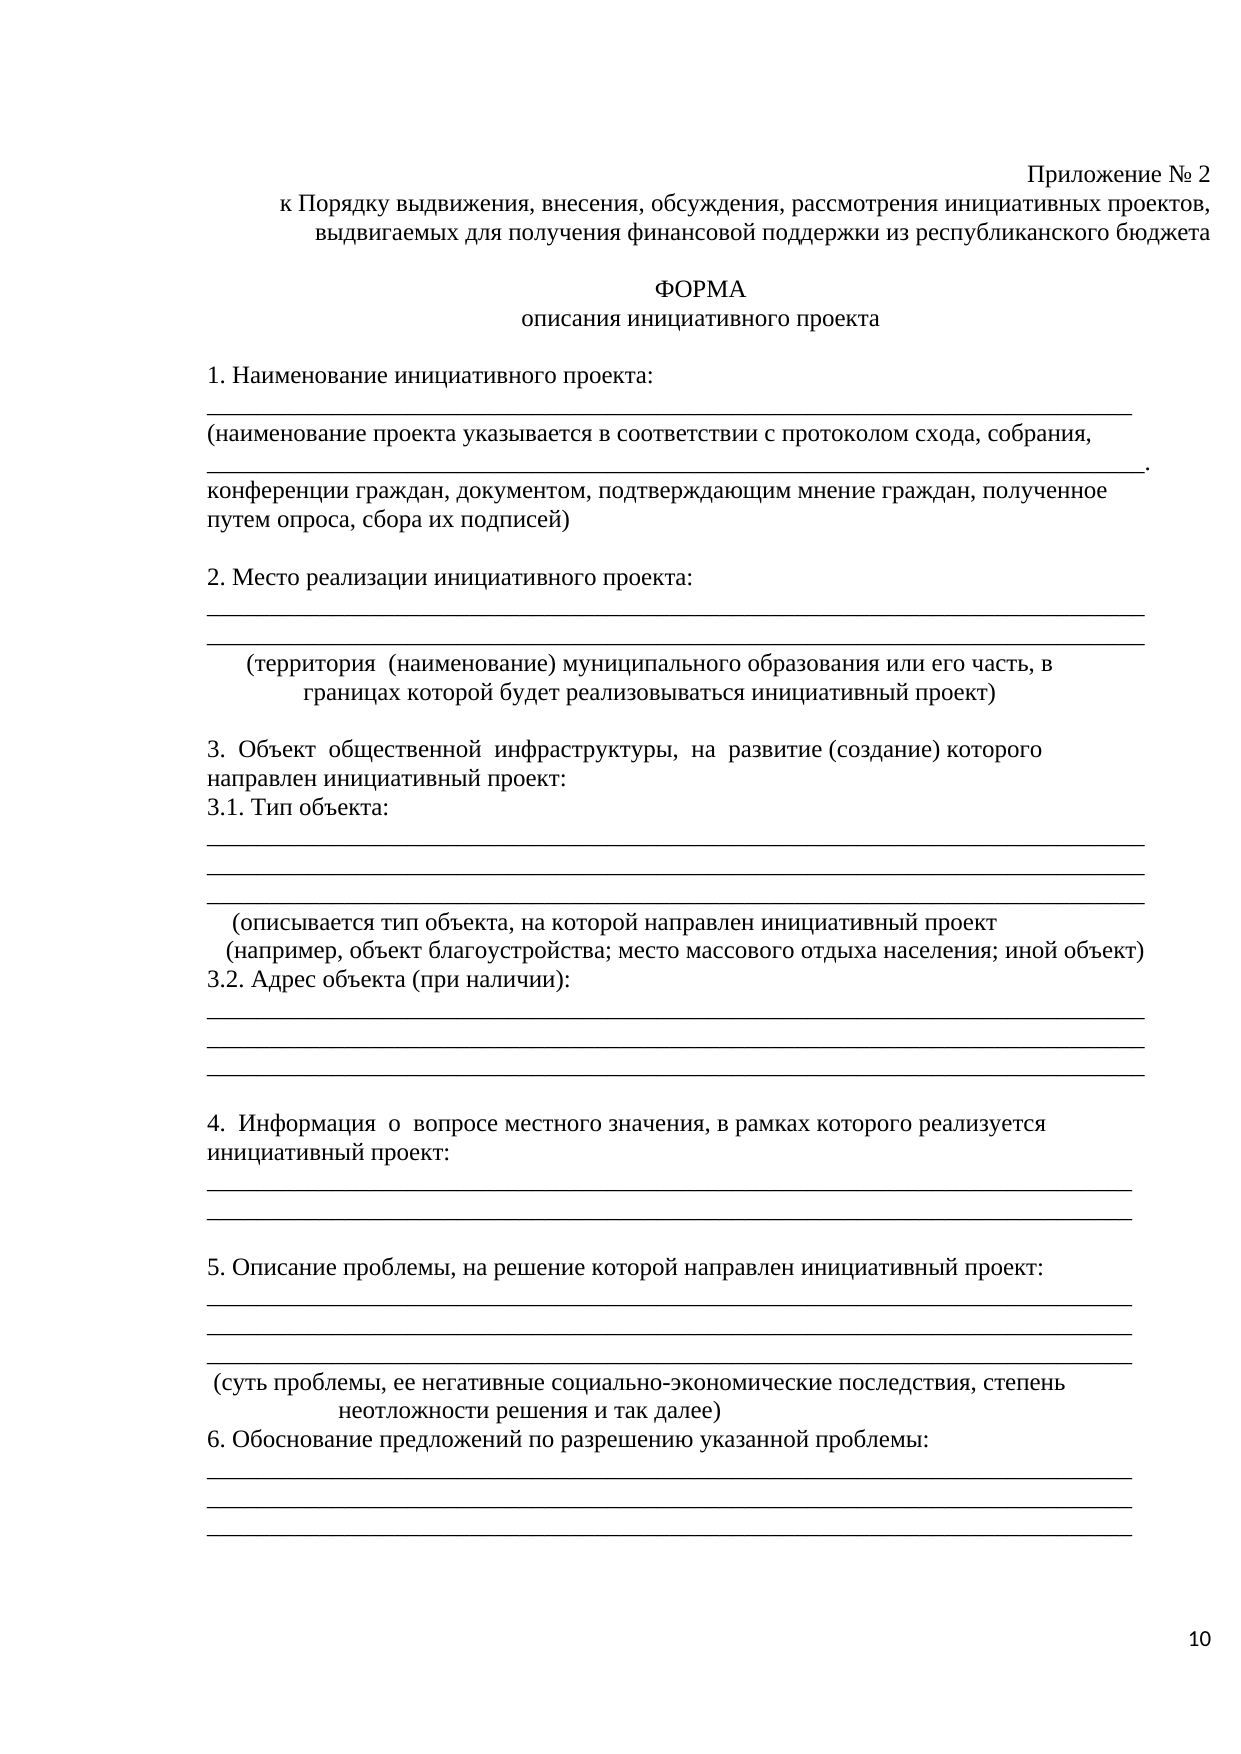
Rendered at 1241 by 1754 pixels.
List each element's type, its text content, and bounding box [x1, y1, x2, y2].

text ___________________________________________________________________________ [207, 591, 1211, 619]
text (наименование проекта указывается в соответствии с протоколом схода, собрания, ___________________________________________________________________________. [207, 418, 1209, 476]
text __________________________________________________________________________ [207, 1194, 1135, 1223]
text ___________________________________________________________________________ [207, 849, 1211, 878]
text 3. Объект общественной инфраструктуры, на развитие (создание) которого [207, 734, 1211, 763]
text 3.2. Адрес объекта (при наличии): [207, 964, 1211, 993]
text границах которой будет реализовываться инициативный проект) [89, 677, 1211, 706]
text 6. Обоснование предложений по разрешению указанной проблемы: [207, 1424, 1135, 1453]
text 2. Место реализации инициативного проекта: [207, 562, 1211, 591]
text __________________________________________________________________________ [207, 389, 1135, 418]
text __________________________________________________________________________ [207, 1166, 1135, 1194]
text __________________________________________________________________________ [207, 1511, 1135, 1539]
text 3.1. Тип объекта: [207, 792, 1211, 821]
text описания инициативного проекта [207, 303, 1135, 332]
text ___________________________________________________________________________ [207, 821, 1211, 849]
text ___________________________________________________________________________ [207, 619, 1211, 648]
text ФОРМА [207, 274, 1135, 303]
text ___________________________________________________________________________ [207, 1051, 1211, 1079]
text ___________________________________________________________________________ [207, 878, 1211, 907]
text (например, объект благоустройства; место массового отдыха населения; иной объект) [207, 936, 1211, 964]
text __________________________________________________________________________ [207, 1482, 1135, 1511]
text 4. Информация о вопросе местного значения, в рамках которого реализуется [207, 1108, 1211, 1137]
text __________________________________________________________________________ [207, 1281, 1135, 1309]
text инициативный проект: [207, 1137, 1211, 1166]
text __________________________________________________________________________ [207, 1453, 1135, 1482]
text (описывается тип объекта, на которой направлен инициативный проект [207, 907, 1211, 936]
text ___________________________________________________________________________ [207, 993, 1211, 1022]
text 1. Наименование инициативного проекта: [207, 361, 1135, 389]
text неотложности решения и так далее) [207, 1396, 1135, 1424]
text конференции граждан, документом, подтверждающим мнение граждан, полученное путем опроса, сбора их подписей) [207, 476, 1135, 533]
text ___________________________________________________________________________ [207, 1022, 1211, 1051]
text 5. Описание проблемы, на решение которой направлен инициативный проект: [207, 1252, 1135, 1281]
text (территория (наименование) муниципального образования или его часть, в [89, 648, 1211, 677]
text __________________________________________________________________________ [207, 1309, 1135, 1338]
text __________________________________________________________________________ [207, 1338, 1135, 1367]
text (суть проблемы, ее негативные социально-экономические последствия, степень [207, 1367, 1135, 1396]
text направлен инициативный проект: [207, 763, 1211, 792]
text к Порядку выдвижения, внесения, обсуждения, рассмотрения инициативных проектов, выдвигаемых для получения финансовой поддержки из республиканского бюджета [89, 188, 1211, 246]
text Приложение № 2 [679, 159, 1211, 188]
